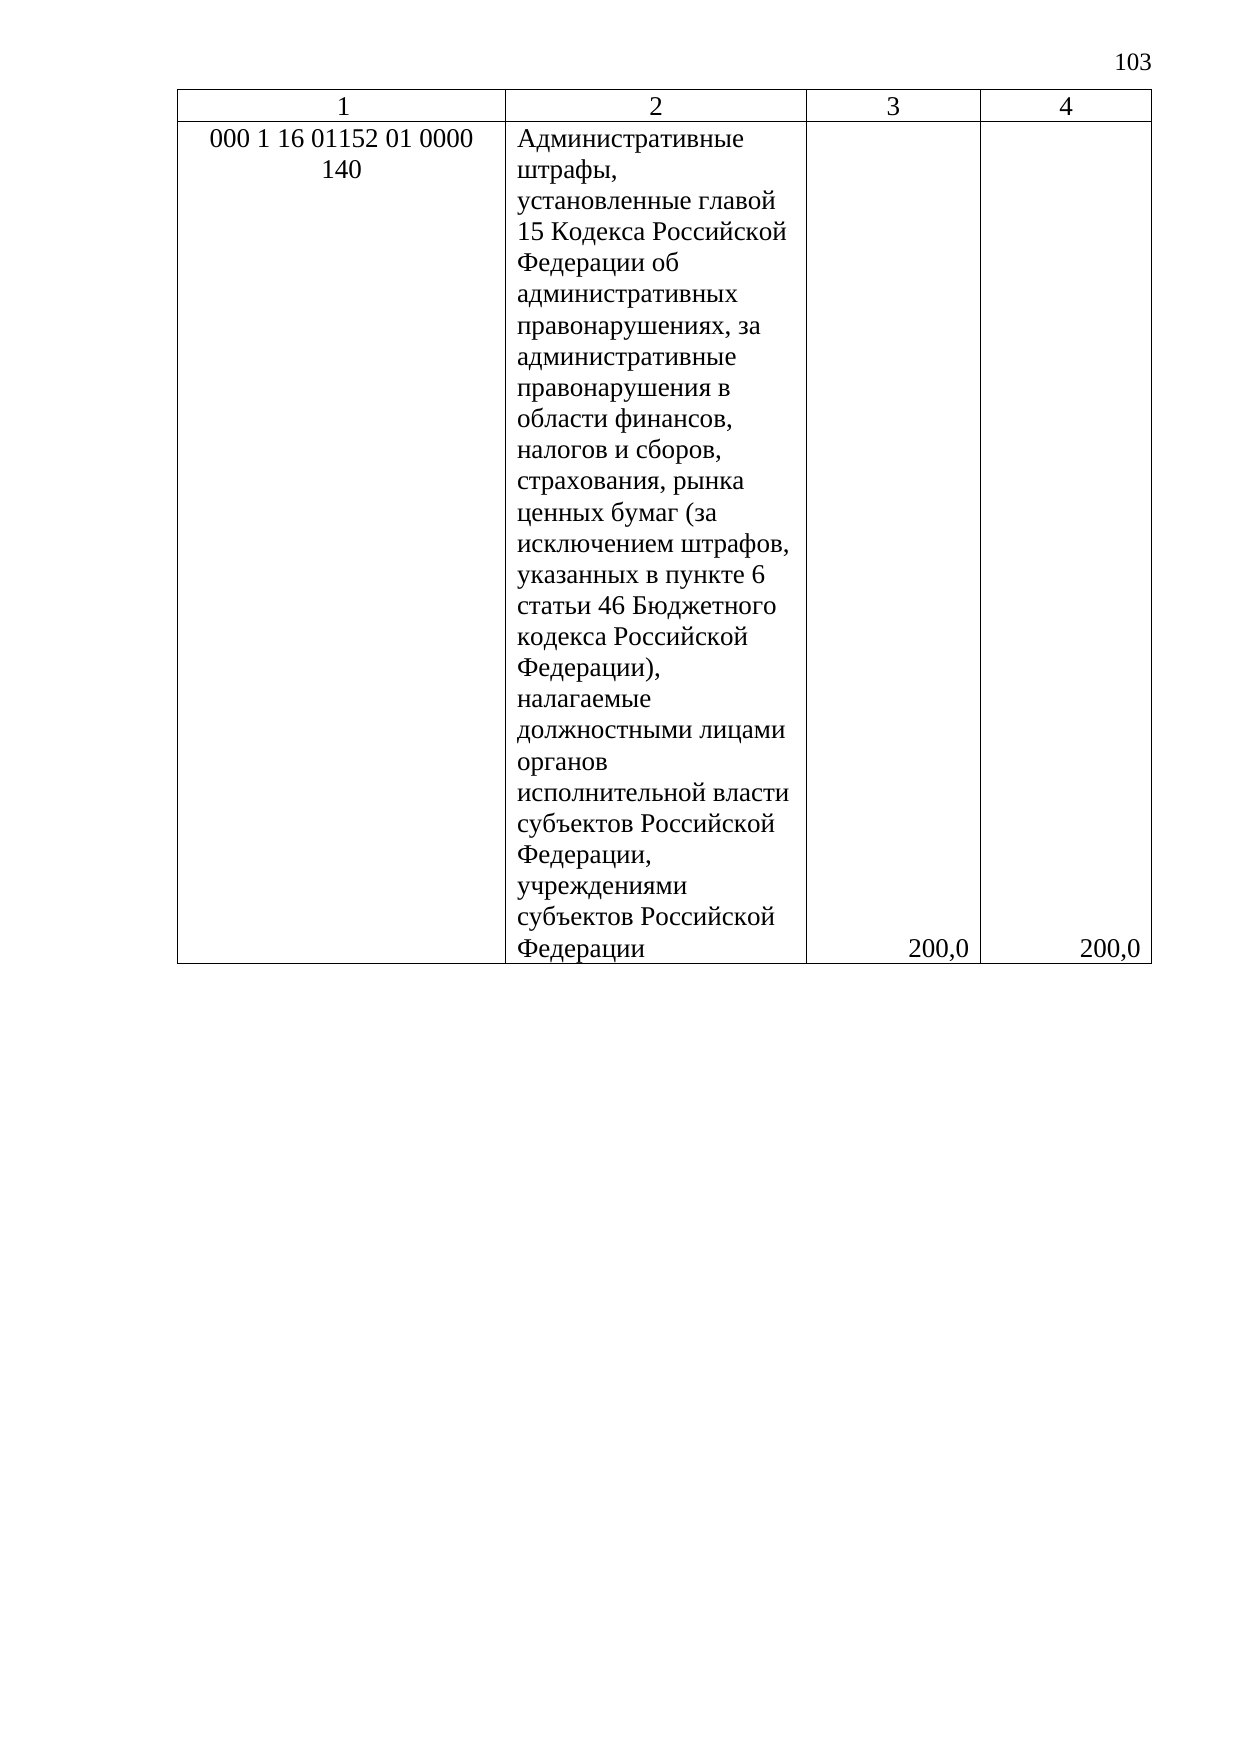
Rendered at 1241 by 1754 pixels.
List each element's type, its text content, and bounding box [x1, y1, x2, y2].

table_cell 200,0 [981, 122, 1151, 963]
table_header 3 [807, 90, 980, 121]
table_header 4 [981, 90, 1151, 121]
table_header 2 [506, 90, 806, 121]
table_cell 000 1 16 01152 01 0000 140 [178, 122, 505, 963]
table_cell Административные штрафы, установленные главой 15 Кодекса Российской Федерации об административных правонарушениях, за административные правонарушения в области финансов, налогов и сборов, страхования, рынка ценных бумаг (за исключением штрафов, указанных в пункте 6 статьи 46 Бюджетного кодекса Российской Федерации), налагаемые должностными лицами органов исполнительной власти субъектов Российской Федерации, учреждениями субъектов Российской Федерации [506, 122, 806, 963]
table_header 1 [178, 90, 505, 121]
table_cell 200,0 [807, 122, 980, 963]
